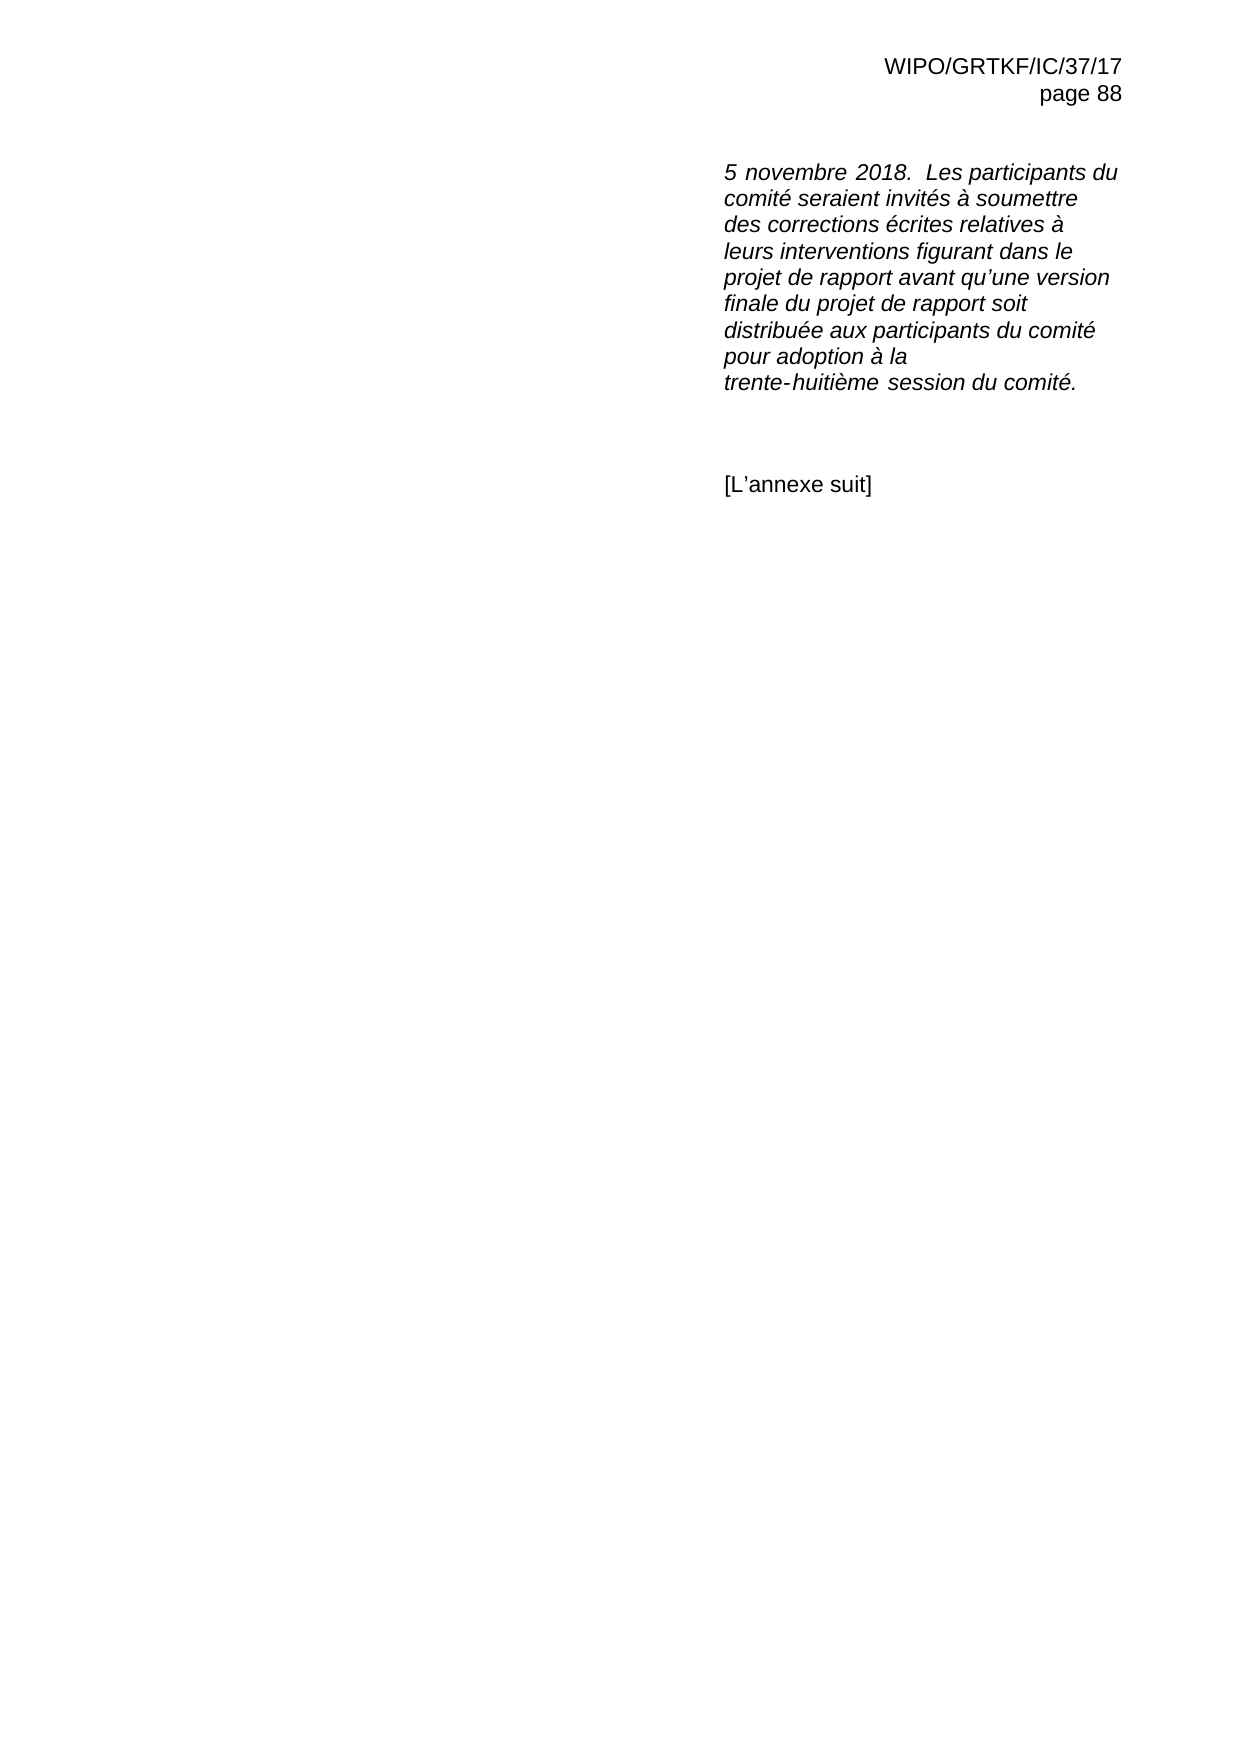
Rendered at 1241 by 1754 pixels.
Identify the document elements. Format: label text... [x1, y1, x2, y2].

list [724, 158, 1122, 396]
text [L’annexe suit] [724, 471, 1122, 498]
